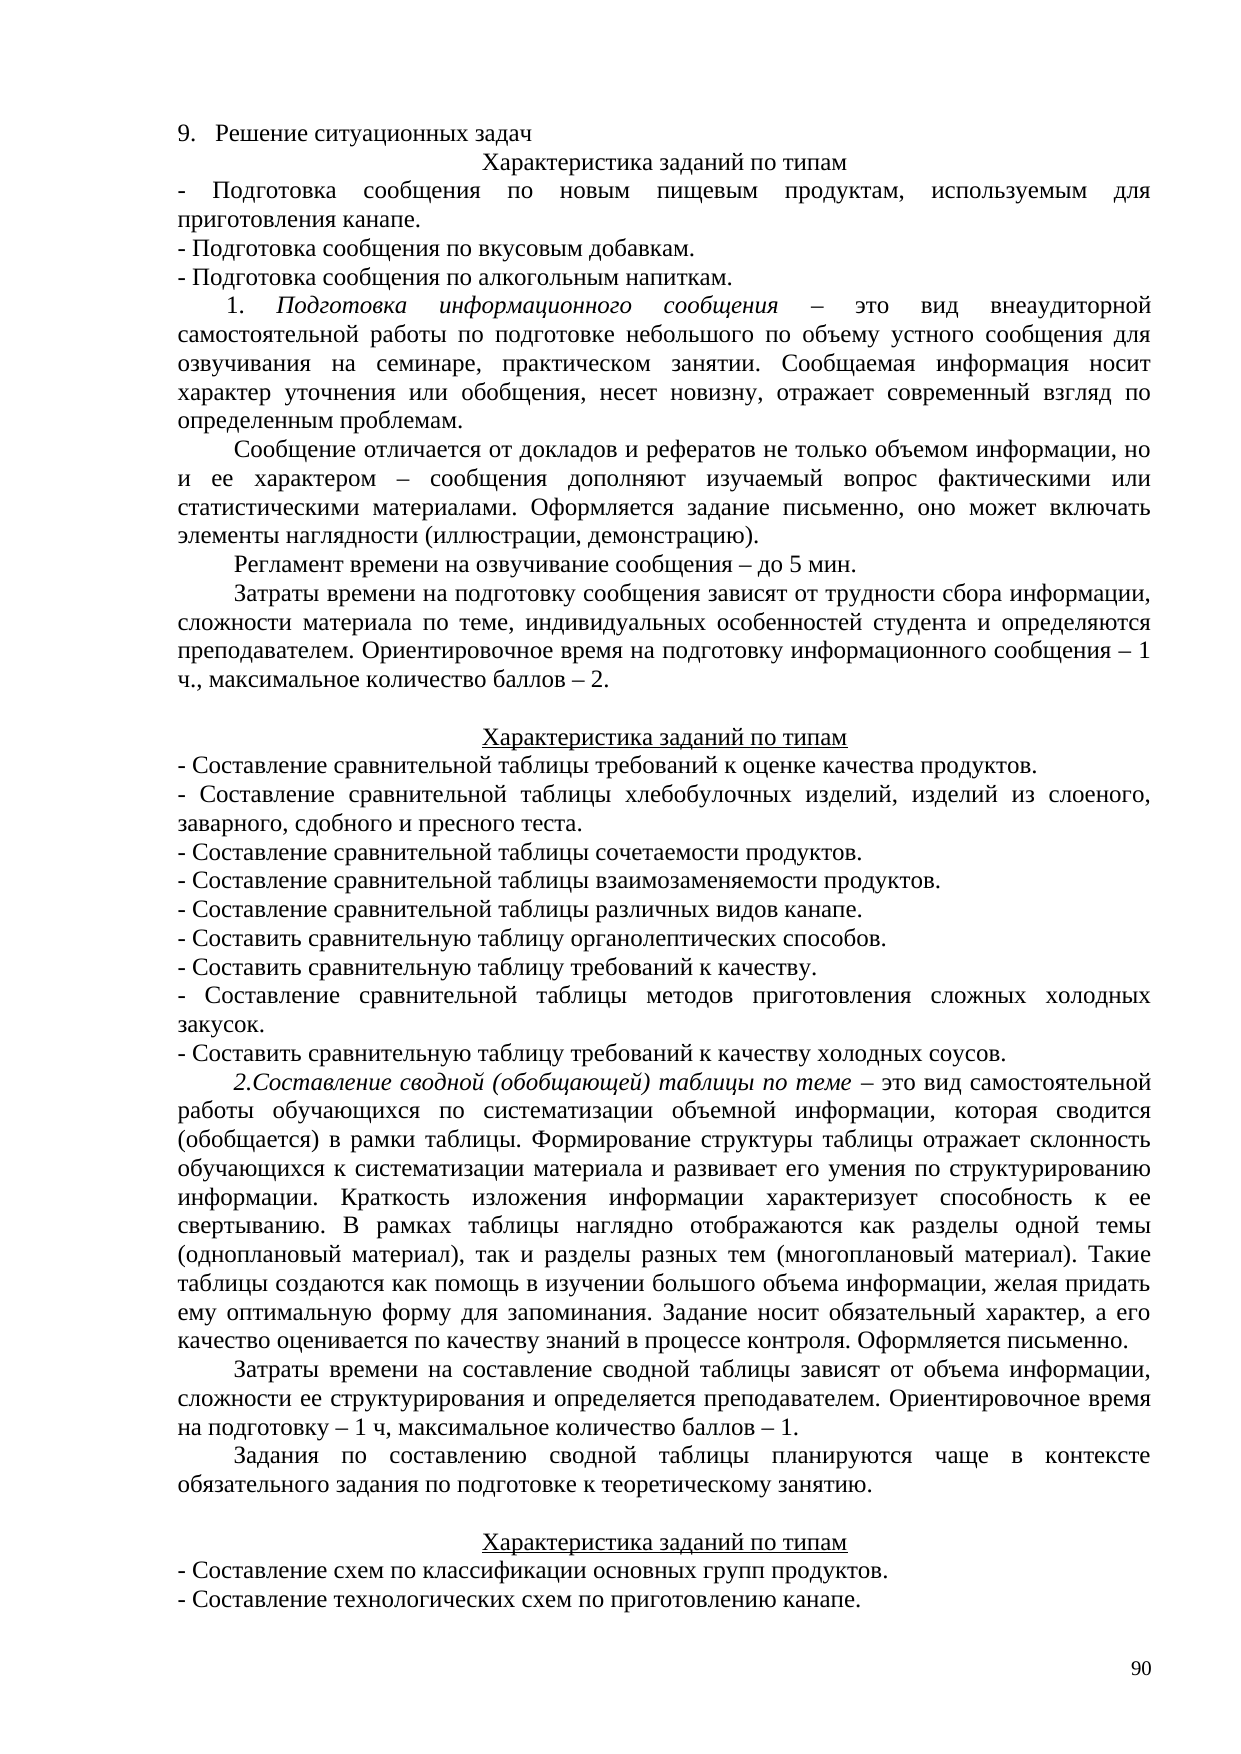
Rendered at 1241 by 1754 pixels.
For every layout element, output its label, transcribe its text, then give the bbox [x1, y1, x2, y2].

text - Составление сравнительной таблицы взаимозаменяемости продуктов. [177, 866, 1152, 894]
text - Составить сравнительную таблицу требований к качеству холодных соусов. [177, 1038, 1152, 1067]
text - Составить сравнительную таблицу органолептических способов. [177, 923, 1152, 952]
text Характеристика заданий по типам [177, 722, 1152, 751]
text - Составление сравнительной таблицы требований к оценке качества продуктов. [177, 751, 1152, 779]
text - Составление сравнительной таблицы различных видов канапе. [177, 894, 1152, 923]
text - Подготовка сообщения по новым пищевым продуктам, используемым для приготовления канапе. [177, 176, 1152, 233]
text 1. Подготовка информационного сообщения – это вид внеаудиторной самостоятельной работы по подготовке небольшого по объему устного сообщения для озвучивания на семинаре, практическом занятии. Сообщаемая информация носит характер уточнения или обобщения, несет новизну, отражает современный взгляд по определенным проблемам. [177, 291, 1152, 434]
text - Составление схем по классификации основных групп продуктов. [177, 1556, 1152, 1584]
text Затраты времени на составление сводной таблицы зависят от объема информации, сложности ее структурирования и определяется преподавателем. Ориентировочное время на подготовку – 1 ч, максимальное количество баллов – 1. [177, 1354, 1152, 1441]
text Характеристика заданий по типам [177, 147, 1152, 176]
text - Составление сравнительной таблицы методов приготовления сложных холодных закусок. [177, 981, 1152, 1038]
text Характеристика заданий по типам [177, 1527, 1152, 1556]
text Сообщение отличается от докладов и рефератов не только объемом информации, но и ее характером – сообщения дополняют изучаемый вопрос фактическими или статистическими материалами. Оформляется задание письменно, оно может включать элементы наглядности (иллюстрации, демонстрацию). [177, 434, 1152, 549]
text - Подготовка сообщения по вкусовым добавкам. [177, 233, 1152, 262]
text - Подготовка сообщения по алкогольным напиткам. [177, 262, 1152, 291]
list Решение ситуационных задач [177, 118, 1152, 147]
text Затраты времени на подготовку сообщения зависят от трудности сбора информации, сложности материала по теме, индивидуальных особенностей студента и определяются преподавателем. Ориентировочное время на подготовку информационного сообщения – 1 ч., максимальное количество баллов – 2. [177, 578, 1152, 693]
text Регламент времени на озвучивание сообщения – до 5 мин. [177, 549, 1152, 578]
text - Составление сравнительной таблицы сочетаемости продуктов. [177, 837, 1152, 866]
text - Составление сравнительной таблицы хлебобулочных изделий, изделий из слоеного, заварного, сдобного и пресного теста. [177, 779, 1152, 837]
text - Составить сравнительную таблицу требований к качеству. [177, 952, 1152, 981]
text Задания по составлению сводной таблицы планируются чаще в контексте обязательного задания по подготовке к теоретическому занятию. [177, 1441, 1152, 1498]
text 2.Составление сводной (обобщающей) таблицы по теме – это вид самостоятельной работы обучающихся по систематизации объемной информации, которая сводится (обобщается) в рамки таблицы. Формирование структуры таблицы отражает склонность обучающихся к систематизации материала и развивает его умения по структурированию информации. Краткость изложения информации характеризует способность к ее свертыванию. В рамках таблицы наглядно отображаются как разделы одной темы (одноплановый материал), так и разделы разных тем (многоплановый материал). Такие таблицы создаются как помощь в изучении большого объема информации, желая придать ему оптимальную форму для запоминания. Задание носит обязательный характер, а его качество оценивается по качеству знаний в процессе контроля. Оформляется письменно. [177, 1067, 1152, 1354]
text - Составление технологических схем по приготовлению канапе. [177, 1584, 1152, 1613]
